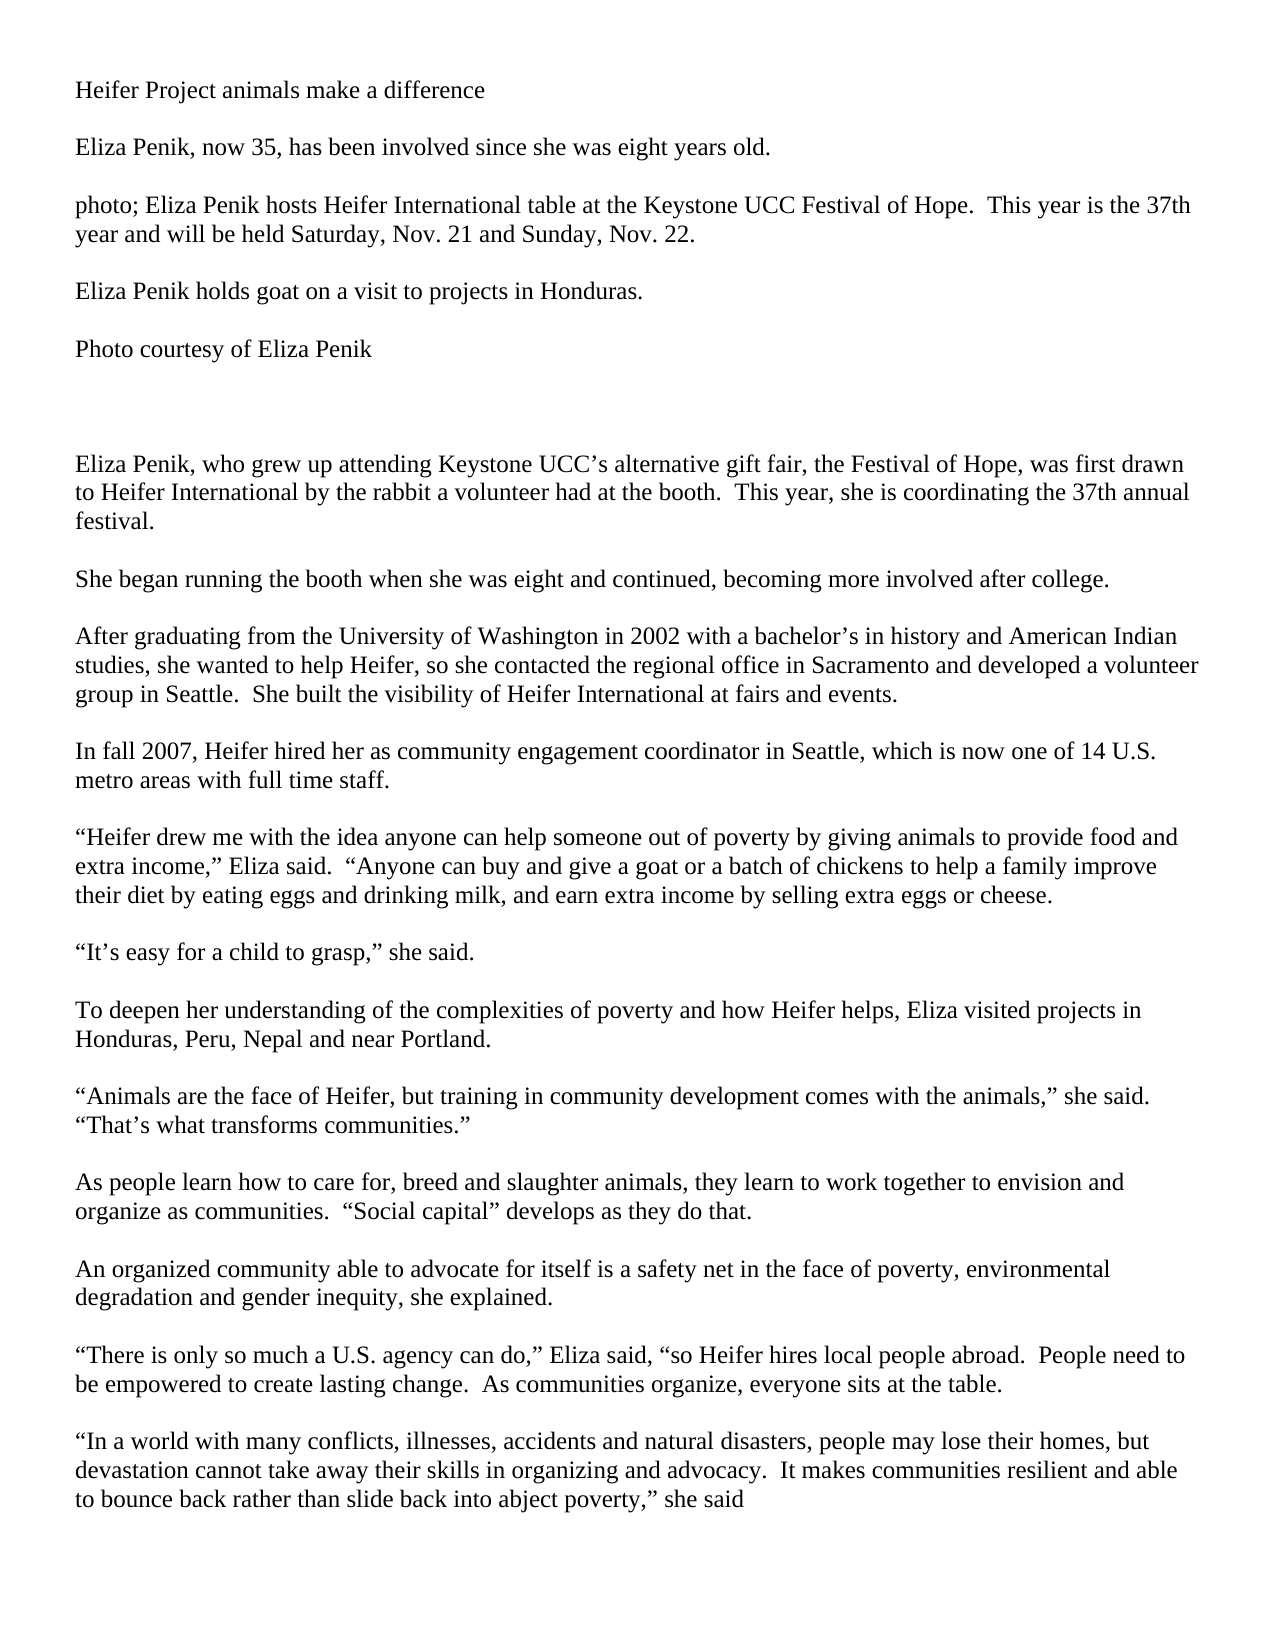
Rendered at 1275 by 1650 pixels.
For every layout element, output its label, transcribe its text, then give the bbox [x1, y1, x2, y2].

text “Heifer drew me with the idea anyone can help someone out of poverty by giving animals to provide food and extra income,” Eliza said. “Anyone can buy and give a goat or a batch of chickens to help a family improve their diet by eating eggs and drinking milk, and earn extra income by selling extra eggs or cheese. [75, 822, 1200, 909]
text Heifer Project animals make a difference [75, 75, 1200, 104]
text “Animals are the face of Heifer, but training in community development comes with the animals,” she said. “That’s what transforms communities.” [75, 1081, 1200, 1139]
text Eliza Penik, now 35, has been involved since she was eight years old. [75, 132, 1200, 161]
text Eliza Penik holds goat on a visit to projects in Honduras. [75, 276, 1200, 305]
text An organized community able to advocate for itself is a safety net in the face of poverty, environmental degradation and gender inequity, she explained. [75, 1254, 1200, 1311]
text Photo courtesy of Eliza Penik [75, 334, 1200, 362]
text As people learn how to care for, breed and slaughter animals, they learn to work together to envision and organize as communities. “Social capital” develops as they do that. [75, 1167, 1200, 1225]
text In fall 2007, Heifer hired her as community engagement coordinator in Seattle, which is now one of 14 U.S. metro areas with full time staff. [75, 736, 1200, 794]
text To deepen her understanding of the complexities of poverty and how Heifer helps, Eliza visited projects in Honduras, Peru, Nepal and near Portland. [75, 995, 1200, 1052]
text She began running the booth when she was eight and continued, becoming more involved after college. [75, 564, 1200, 592]
text “There is only so much a U.S. agency can do,” Eliza said, “so Heifer hires local people abroad. People need to be empowered to create lasting change. As communities organize, everyone sits at the table. [75, 1340, 1200, 1397]
text “It’s easy for a child to grasp,” she said. [75, 937, 1200, 966]
text photo; Eliza Penik hosts Heifer International table at the Keystone UCC Festival of Hope. This year is the 37th year and will be held Saturday, Nov. 21 and Sunday, Nov. 22. [75, 190, 1200, 247]
text After graduating from the University of Washington in 2002 with a bachelor’s in history and American Indian studies, she wanted to help Heifer, so she contacted the regional office in Sacramento and developed a volunteer group in Seattle. She built the visibility of Heifer International at fairs and events. [75, 621, 1200, 707]
text Eliza Penik, who grew up attending Keystone UCC’s alternative gift fair, the Festival of Hope, was first drawn to Heifer International by the rabbit a volunteer had at the booth. This year, she is coordinating the 37th annual festival. [75, 449, 1200, 535]
text “In a world with many conflicts, illnesses, accidents and natural disasters, people may lose their homes, but devastation cannot take away their skills in organizing and advocacy. It makes communities resilient and able to bounce back rather than slide back into abject poverty,” she said [75, 1426, 1200, 1512]
